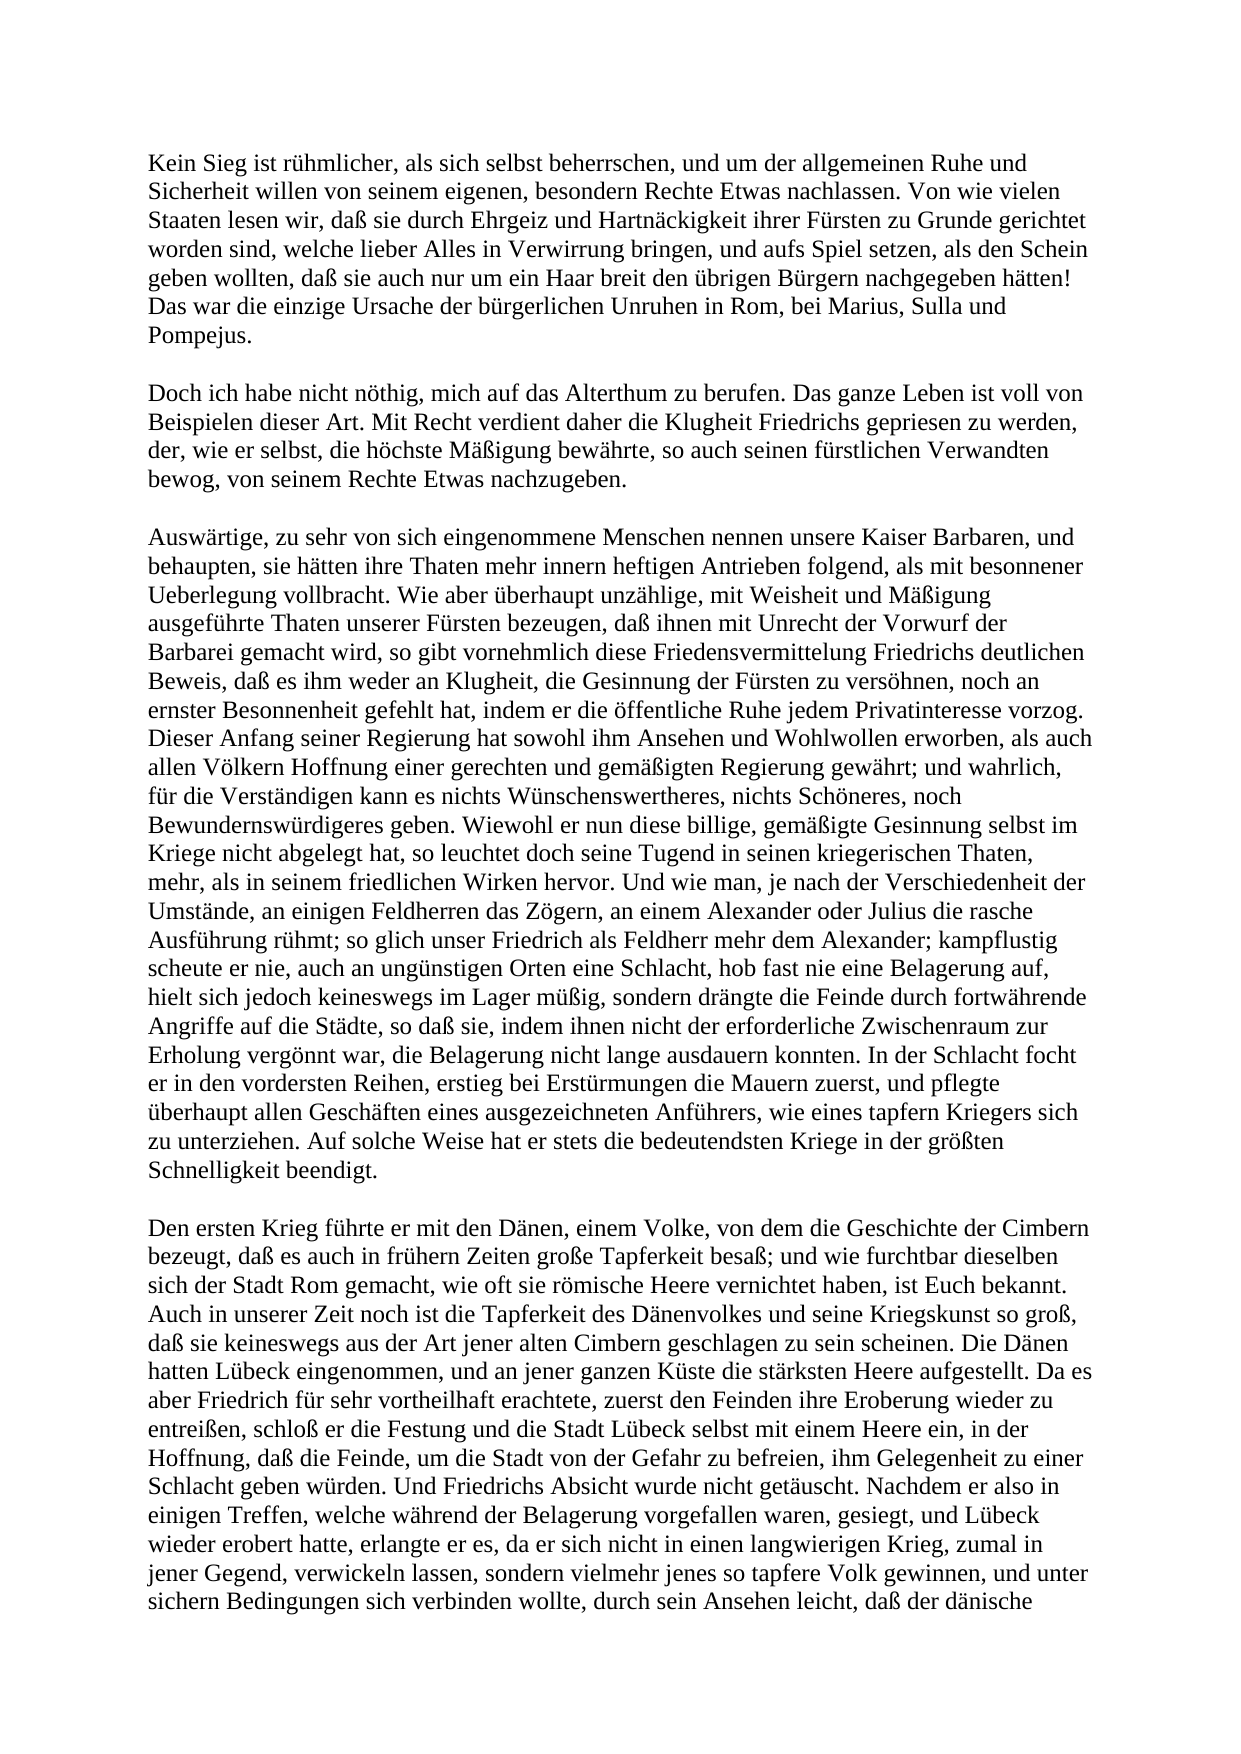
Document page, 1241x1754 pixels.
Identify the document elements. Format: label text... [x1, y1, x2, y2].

text Doch ich habe nicht nöthig, mich auf das Alterthum zu berufen. Das ganze Leben ist voll von Beispielen dieser Art. Mit Recht verdient daher die Klugheit Friedrichs gepriesen zu werden, der, wie er selbst, die höchste Mäßigung bewährte, so auch seinen fürstlichen Verwandten bewog, von seinem Rechte Etwas nachzugeben. [148, 378, 1093, 493]
text Auswärtige, zu sehr von sich eingenommene Menschen nennen unsere Kaiser Barbaren, und behaupten, sie hätten ihre Thaten mehr innern heftigen Antrieben folgend, als mit besonnener Ueberlegung vollbracht. Wie aber überhaupt unzählige, mit Weisheit und Mäßigung ausgeführte Thaten unserer Fürsten bezeugen, daß ihnen mit Unrecht der Vorwurf der Barbarei gemacht wird, so gibt vornehmlich diese Friedensvermittelung Friedrichs deutlichen Beweis, daß es ihm weder an Klugheit, die Gesinnung der Fürsten zu versöhnen, noch an ernster Besonnenheit gefehlt hat, indem er die öffentliche Ruhe jedem Privatinteresse vorzog. Dieser Anfang seiner Regierung hat sowohl ihm Ansehen und Wohlwollen erworben, als auch allen Völkern Hoffnung einer gerechten und gemäßigten Regierung gewährt; und wahrlich, für die Verständigen kann es nichts Wünschenswertheres, nichts Schöneres, noch Bewundernswürdigeres geben. Wiewohl er nun diese billige, gemäßigte Gesinnung selbst im Kriege nicht abgelegt hat, so leuchtet doch seine Tugend in seinen kriegerischen Thaten, mehr, als in seinem friedlichen Wirken hervor. Und wie man, je nach der Verschiedenheit der Umstände, an einigen Feldherren das Zögern, an einem Alexander oder Julius die rasche Ausführung rühmt; so glich unser Friedrich als Feldherr mehr dem Alexander; kampflustig scheute er nie, auch an ungünstigen Orten eine Schlacht, hob fast nie eine Belagerung auf, hielt sich jedoch keineswegs im Lager müßig, sondern drängte die Feinde durch fortwährende Angriffe auf die Städte, so daß sie, indem ihnen nicht der erforderliche Zwischenraum zur Erholung vergönnt war, die Belagerung nicht lange ausdauern konnten. In der Schlacht focht er in den vordersten Reihen, erstieg bei Erstürmungen die Mauern zuerst, und pflegte überhaupt allen Geschäften eines ausgezeichneten Anführers, wie eines tapfern Kriegers sich zu unterziehen. Auf solche Weise hat er stets die bedeutendsten Kriege in der größten Schnelligkeit beendigt. [148, 522, 1093, 1183]
text Kein Sieg ist rühmlicher, als sich selbst beherrschen, und um der allgemeinen Ruhe und Sicherheit willen von seinem eigenen, besondern Rechte Etwas nachlassen. Von wie vielen Staaten lesen wir, daß sie durch Ehrgeiz und Hartnäckigkeit ihrer Fürsten zu Grunde gerichtet worden sind, welche lieber Alles in Verwirrung bringen, und aufs Spiel setzen, als den Schein geben wollten, daß sie auch nur um ein Haar breit den übrigen Bürgern nachgegeben hätten! Das war die einzige Ursache der bürgerlichen Unruhen in Rom, bei Marius, Sulla und Pompejus. [148, 148, 1093, 349]
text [148, 1213, 1093, 1615]
